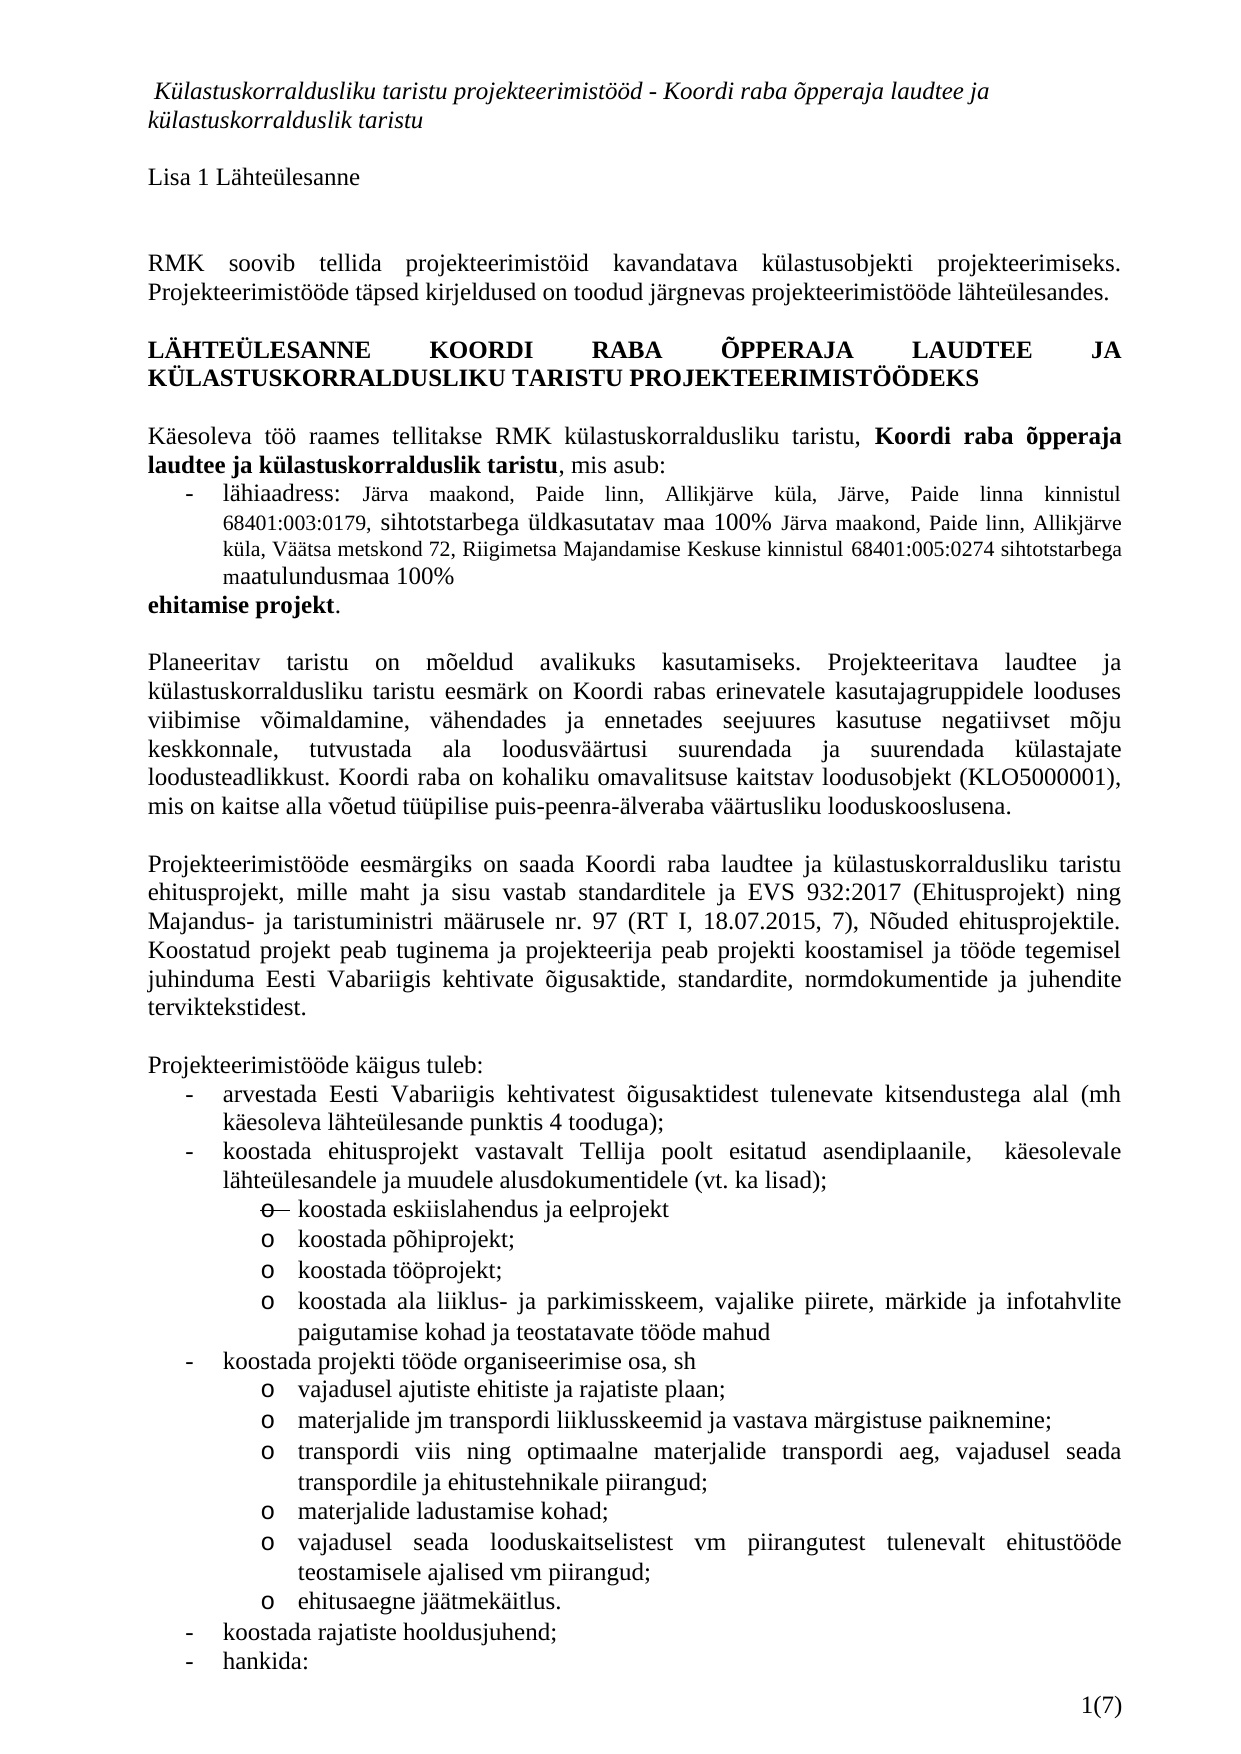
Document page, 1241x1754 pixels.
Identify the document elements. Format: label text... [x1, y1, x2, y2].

list hankida: [185, 1646, 1122, 1674]
text Projekteerimistööde eesmärgiks on saada Koordi raba laudtee ja külastuskorraldusliku taristu ehitusprojekt, mille maht ja sisu vastab standarditele ja EVS 932:2017 (Ehitusprojekt) ning Majandus- ja taristuministri määrusele nr. 97 (RT I, 18.07.2015, 7), Nõuded ehitusprojektile. Koostatud projekt peab tuginema ja projekteerija peab projekti koostamisel ja tööde tegemisel juhinduma Eesti Vabariigis kehtivate õigusaktide, standardite, normdokumentide ja juhendite terviktekstidest. [148, 849, 1122, 1021]
list materjalide jm transpordi liiklusskeemid ja vastava märgistuse paiknemine; [260, 1405, 1122, 1436]
text Projekteerimistööde käigus tuleb: [148, 1050, 1122, 1079]
text LÄHTEÜLESANNE KOORDI RABA ÕPPERAJA LAUDTEE JA KÜLASTUSKORRALDUSLIKU TARISTU PROJEKTEERIMISTÖÖDEKS [148, 335, 1122, 392]
list koostada rajatiste hooldusjuhend; [185, 1617, 1122, 1646]
list ehitusaegne jäätmekäitlus. [260, 1586, 1122, 1617]
list transpordi viis ning optimaalne materjalide transpordi aeg, vajadusel seada transpordile ja ehitustehnikale piirangud; [260, 1436, 1122, 1496]
list koostada projekti tööde organiseerimise osa, sh [185, 1346, 1122, 1374]
list koostada eskiislahendus ja eelprojekt [260, 1194, 1122, 1224]
list arvestada Eesti Vabariigis kehtivatest õigusaktidest tulenevate kitsendustega alal (mh käesoleva lähteülesande punktis 4 tooduga); [185, 1079, 1122, 1136]
list koostada ala liiklus- ja parkimisskeem, vajalike piirete, märkide ja infotahvlite paigutamise kohad ja teostatavate tööde mahud [260, 1286, 1122, 1346]
list vajadusel seada looduskaitselistest vm piirangutest tulenevalt ehitustööde teostamisele ajalised vm piirangud; [260, 1527, 1122, 1586]
list lähiaadress: Järva maakond, Paide linn, Allikjärve küla, Järve, Paide linna kinnistul 68401:003:0179, sihtotstarbega üldkasutatav maa 100% Järva maakond, Paide linn, Allikjärve küla, Väätsa metskond 72, Riigimetsa Majandamise Keskuse kinnistul 68401:005:0274 sihtotstarbega maatulundusmaa 100% [185, 478, 1122, 590]
list koostada ehitusprojekt vastavalt Tellija poolt esitatud asendiplaanile, käesolevale lähteülesandele ja muudele alusdokumentidele (vt. ka lisad); [185, 1136, 1122, 1194]
list koostada tööprojekt; [260, 1255, 1122, 1286]
list materjalide ladustamise kohad; [260, 1496, 1122, 1527]
text Käesoleva töö raames tellitakse RMK külastuskorraldusliku taristu, Koordi raba õpperaja laudtee ja külastuskorralduslik taristu, mis asub: [148, 421, 1122, 478]
text RMK soovib tellida projekteerimistöid kavandatava külastusobjekti projekteerimiseks. Projekteerimistööde täpsed kirjeldused on toodud järgnevas projekteerimistööde lähteülesandes. [148, 248, 1122, 306]
text ehitamise projekt. [148, 590, 1122, 619]
list koostada põhiprojekt; [260, 1224, 1122, 1255]
text Planeeritav taristu on mõeldud avalikuks kasutamiseks. Projekteeritava laudtee ja külastuskorraldusliku taristu eesmärk on Koordi rabas erinevatele kasutajagruppidele looduses viibimise võimaldamine, vähendades ja ennetades seejuures kasutuse negatiivset mõju keskkonnale, tutvustada ala loodusväärtusi suurendada ja suurendada külastajate loodusteadlikkust. Koordi raba on kohaliku omavalitsuse kaitstav loodusobjekt (KLO5000001), mis on kaitse alla võetud tüüpilise puis-peenra-älveraba väärtusliku looduskooslusena. [148, 647, 1122, 820]
list vajadusel ajutiste ehitiste ja rajatiste plaan; [260, 1374, 1122, 1405]
